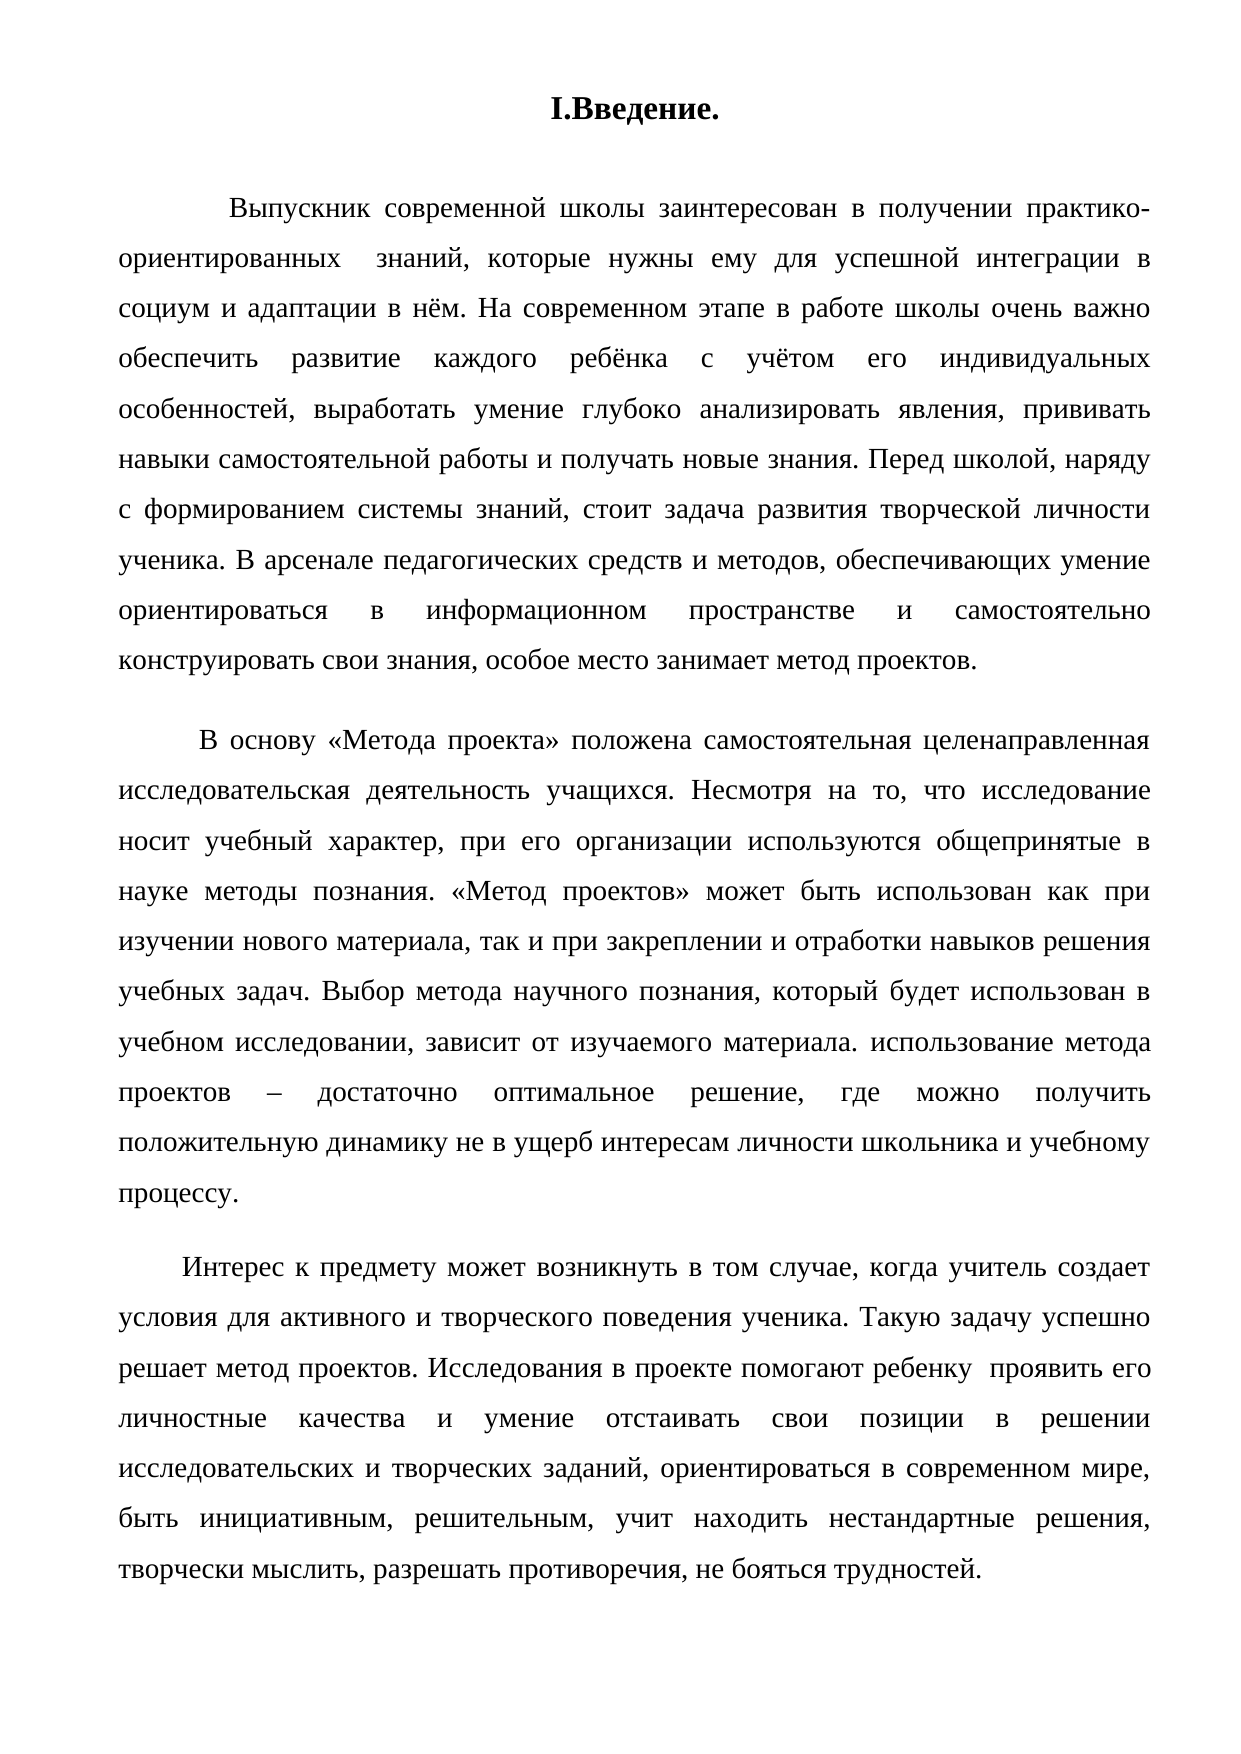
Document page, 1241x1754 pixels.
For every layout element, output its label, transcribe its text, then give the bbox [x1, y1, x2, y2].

text Выпускник современной школы заинтересован в получении практико-ориентированных знаний, которые нужны ему для успешной интеграции в социум и адаптации в нём. На современном этапе в работе школы очень важно обеспечить развитие каждого ребёнка с учётом его индивидуальных особенностей, выработать умение глубоко анализировать явления, прививать навыки самостоятельной работы и получать новые знания. Перед школой, наряду с формированием системы знаний, стоит задача развития творческой личности ученика. В арсенале педагогических средств и методов, обеспечивающих умение ориентироваться в информационном пространстве и самостоятельно конструировать свои знания, особое место занимает метод проектов. [118, 190, 1152, 676]
text Интерес к предмету может возникнуть в том случае, когда учитель создает условия для активного и творческого поведения ученика. Такую задачу успешно решает метод проектов. Исследования в проекте помогают ребенку проявить его личностные качества и умение отстаивать свои позиции в решении исследовательских и творческих заданий, ориентироваться в современном мире, быть инициативным, решительным, учит находить нестандартные решения, творчески мыслить, разрешать противоречия, не бояться трудностей. [118, 1249, 1152, 1584]
text I.Введение. [118, 89, 1152, 127]
text В основу «Метода проекта» положена самостоятельная целенаправленная исследовательская деятельность учащихся. Несмотря на то, что исследование носит учебный характер, при его организации используются общепринятые в науке методы познания. «Метод проектов» может быть использован как при изучении нового материала, так и при закреплении и отработки навыков решения учебных задач. Выбор метода научного познания, который будет использован в учебном исследовании, зависит от изучаемого материала. использование метода проектов – достаточно оптимальное решение, где можно получить положительную динамику не в ущерб интересам личности школьника и учебному процессу. [118, 722, 1152, 1208]
